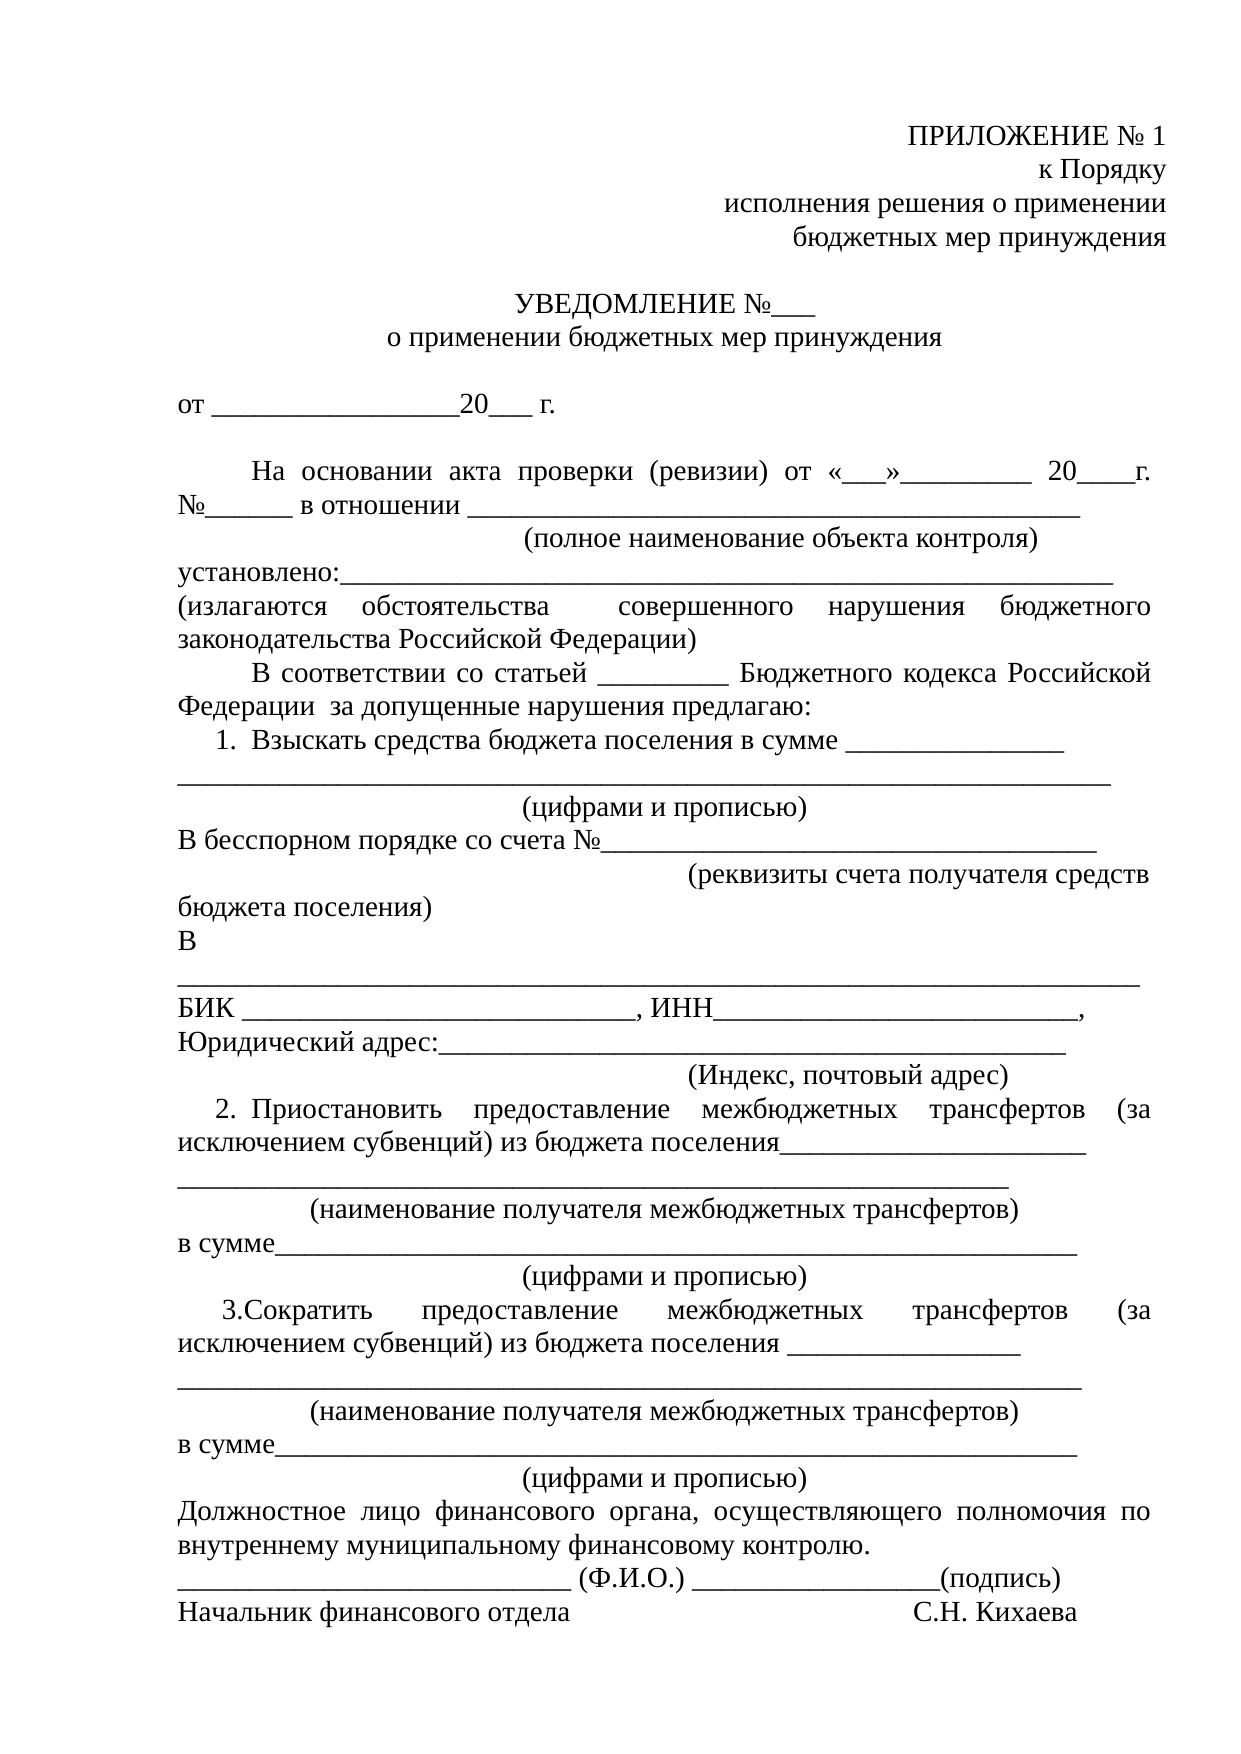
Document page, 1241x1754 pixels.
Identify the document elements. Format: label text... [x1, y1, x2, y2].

text В бесспорном порядке со счета №__________________________________ [177, 822, 1152, 856]
text На основании акта проверки (ревизии) от «___»_________ 20____г. №______ в отношении __________________________________________ [177, 453, 1152, 521]
text (цифрами и прописью) [177, 1460, 1152, 1493]
text бюджетных мер принуждения [709, 219, 1166, 252]
text Начальник финансового отдела С.Н. Кихаева [177, 1594, 1152, 1627]
text (реквизиты счета получателя средств бюджета поселения) [177, 856, 1152, 923]
text Должностное лицо финансового органа, осуществляющего полномочия по внутреннему муниципальному финансовому контролю. [177, 1493, 1152, 1560]
text в сумме_______________________________________________________ [177, 1426, 1152, 1460]
text исполнения решения о применении [709, 185, 1166, 219]
text (цифрами и прописью) [177, 1258, 1152, 1292]
text от _________________20___ г. [177, 386, 1152, 420]
text (Индекс, почтовый адрес) [177, 1057, 1152, 1091]
text (цифрами и прописью) [177, 789, 1152, 822]
text ___________________________ (Ф.И.О.) _________________(подпись) [177, 1560, 1152, 1594]
text 3.Сократить предоставление межбюджетных трансфертов (за исключением субвенций) из бюджета поселения ________________ [177, 1292, 1152, 1359]
text Юридический адрес:___________________________________________ [177, 1024, 1152, 1057]
text (излагаются обстоятельства совершенного нарушения бюджетного законодательства Российской Федерации) [177, 588, 1152, 655]
text (наименование получателя межбюджетных трансфертов) [177, 1393, 1152, 1426]
text ________________________________________________________________ [177, 755, 1152, 789]
list Приостановить предоставление межбюджетных трансфертов (за исключением субвенций) из бюджета поселения_____________________ [177, 1091, 1152, 1158]
text БИК ___________________________, ИНН_________________________, [177, 990, 1152, 1024]
text в сумме_______________________________________________________ [177, 1225, 1152, 1258]
text ______________________________________________________________ [177, 1359, 1152, 1393]
text ПРИЛОЖЕНИЕ № 1 [709, 118, 1166, 152]
text о применении бюджетных мер принуждения [177, 319, 1152, 353]
text УВЕДОМЛЕНИЕ №___ [177, 286, 1152, 319]
text установлено:_____________________________________________________ [177, 554, 1152, 588]
text (наименование получателя межбюджетных трансфертов) [177, 1191, 1152, 1225]
text В __________________________________________________________________ [177, 923, 1152, 990]
text (полное наименование объекта контроля) [177, 521, 1152, 554]
text к Порядку [709, 152, 1166, 185]
list Взыскать средства бюджета поселения в сумме _______________ [177, 722, 1152, 755]
text В соответствии со статьей _________ Бюджетного кодекса Российской Федерации за допущенные нарушения предлагаю: [177, 655, 1152, 722]
text _________________________________________________________ [177, 1158, 1152, 1191]
